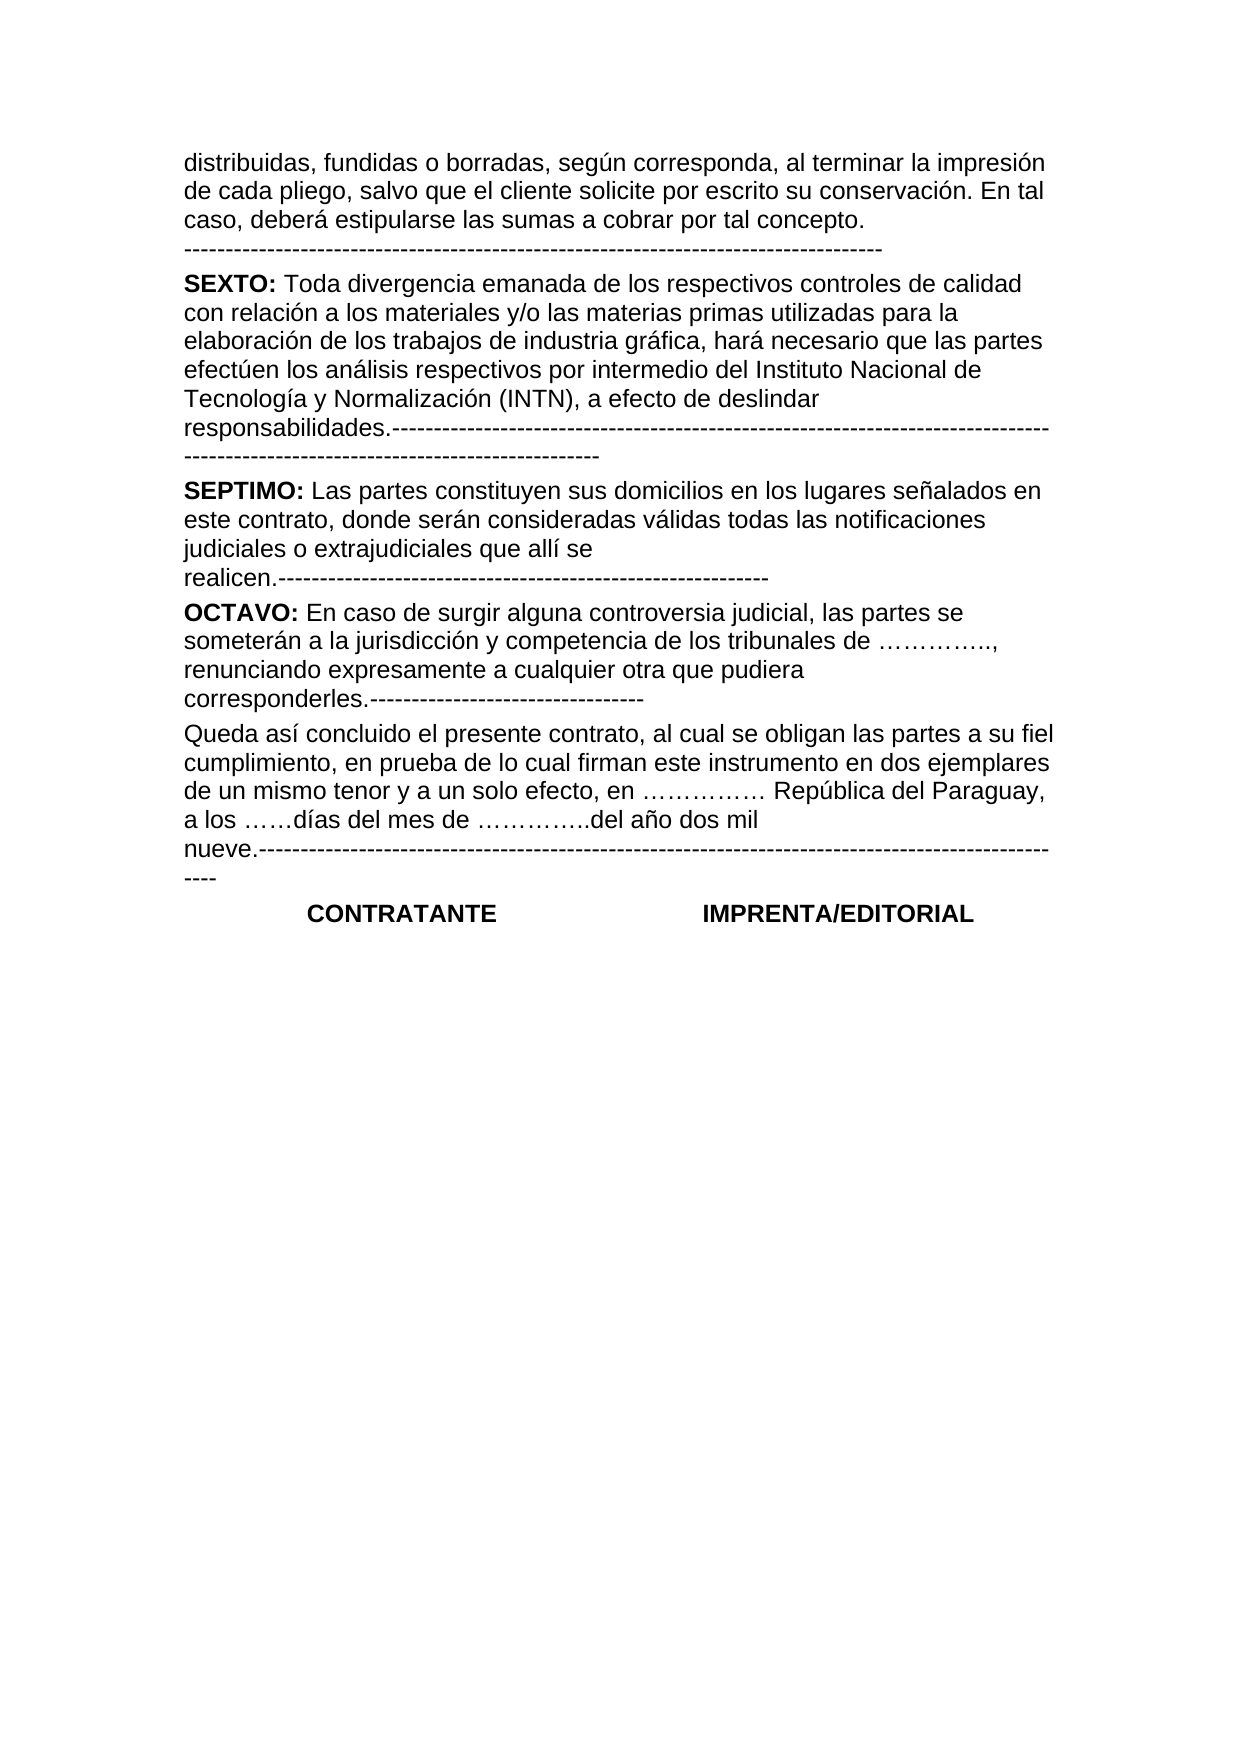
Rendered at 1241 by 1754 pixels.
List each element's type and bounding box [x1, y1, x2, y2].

table_cell [177, 148, 1063, 929]
